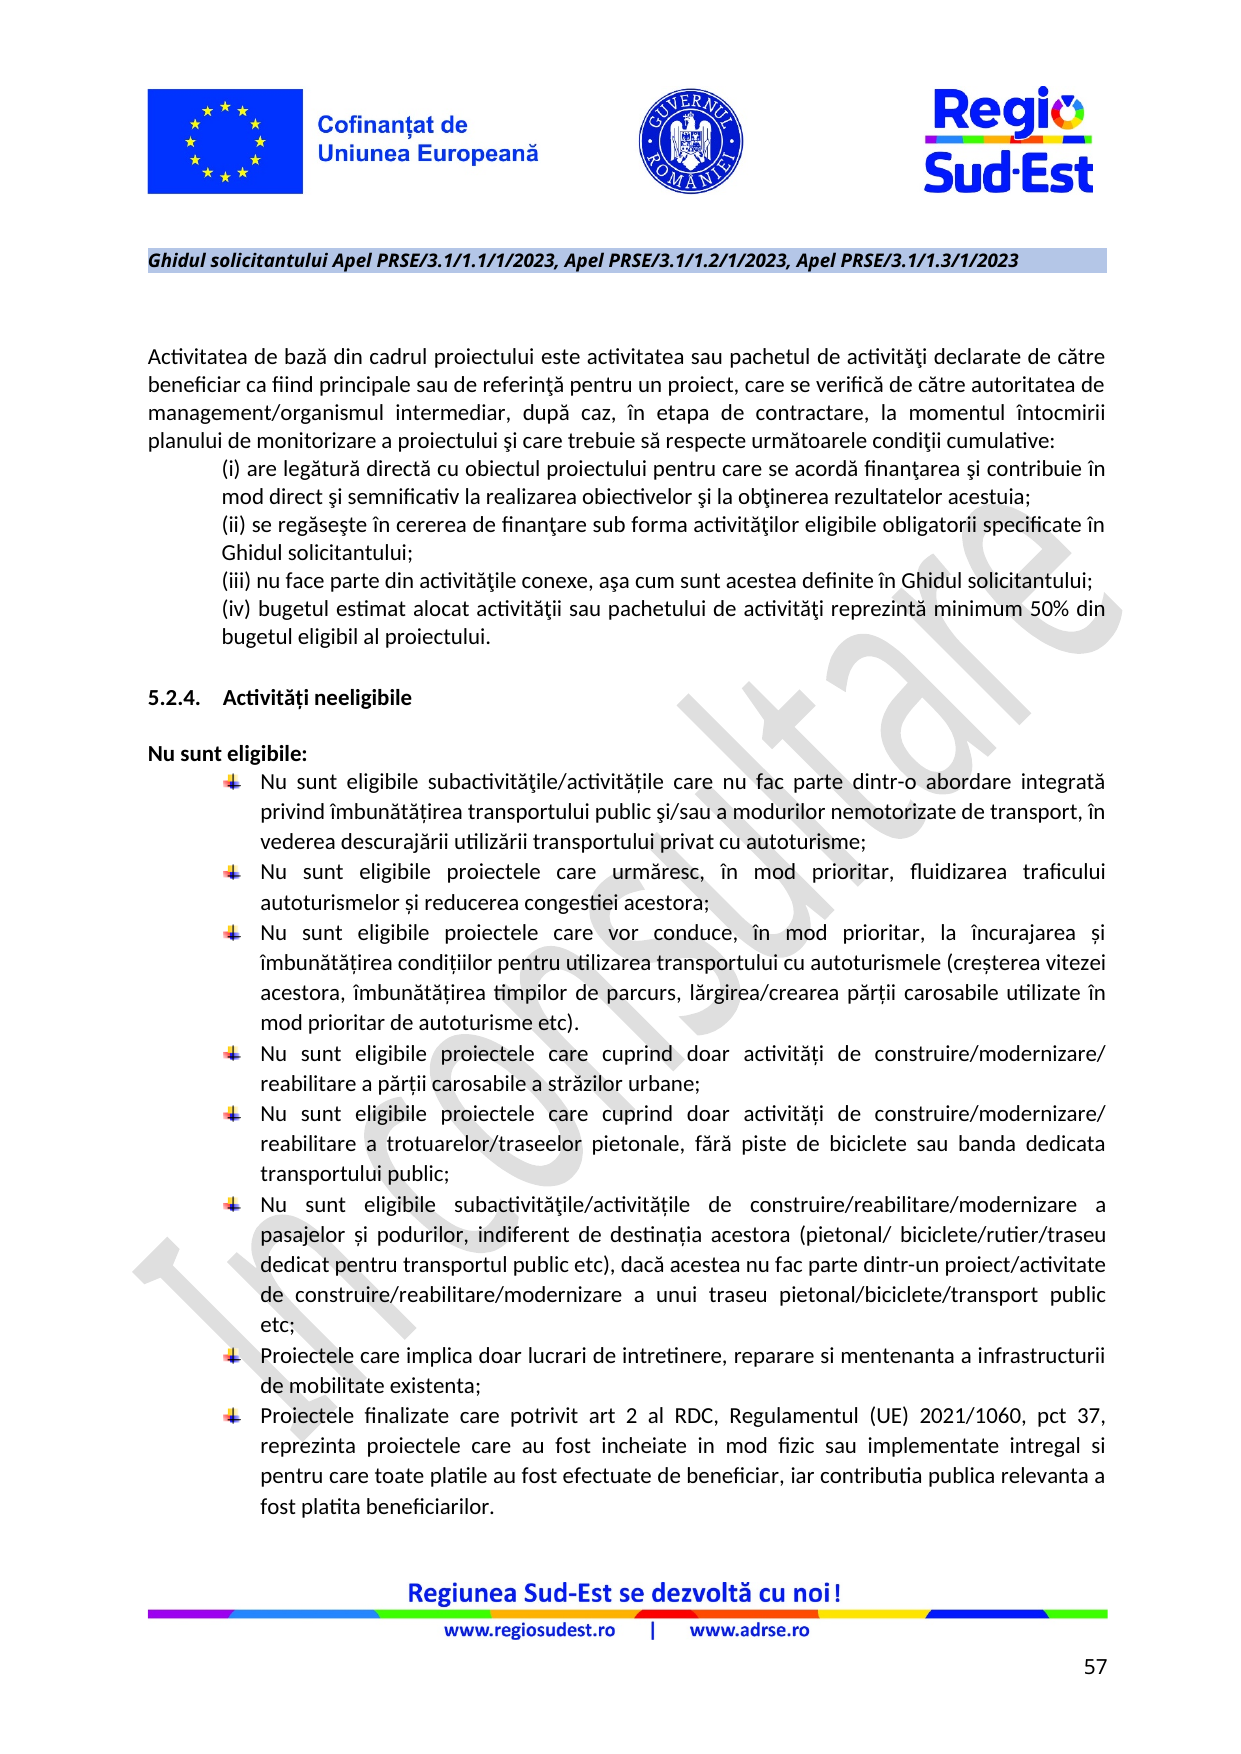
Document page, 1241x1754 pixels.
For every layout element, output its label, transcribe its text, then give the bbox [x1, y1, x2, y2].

picture [223, 863, 241, 880]
picture [223, 1406, 241, 1424]
list Nu sunt eligibile proiectele care urmăresc, în mod prioritar, fluidizarea traficului autoturismelor și reducerea congestiei acestora; [223, 857, 1107, 916]
list Nu sunt eligibile subactivităţile/activitățile care nu fac parte dintr-o abordare integrată privind îmbunătățirea transportului public şi/sau a modurilor nemotorizate de transport, în vederea descurajării utilizării transportului privat cu autoturisme; [223, 767, 1107, 855]
text (ii) se regăseşte în cererea de finanţare sub forma activităţilor eligibile obligatorii specificate în Ghidul solicitantului; [221, 510, 1107, 566]
list Nu sunt eligibile subactivităţile/activitățile de construire/reabilitare/modernizare a pasajelor și podurilor, indiferent de destinația acestora (pietonal/ biciclete/rutier/traseu dedicat pentru transportul public etc), dacă acestea nu fac parte dintr-un proiect/activitate de construire/reabilitare/modernizare a unui traseu pietonal/biciclete/transport public etc; [223, 1190, 1107, 1338]
text (iii) nu face parte din activităţile conexe, aşa cum sunt acestea definite în Ghidul solicitantului; [221, 566, 1107, 594]
text Nu sunt eligibile: [148, 739, 1107, 767]
text (iv) bugetul estimat alocat activităţii sau pachetului de activităţi reprezintă minimum 50% din bugetul eligibil al proiectului. [221, 594, 1107, 651]
picture [223, 923, 241, 941]
subtitle Activităţi neeligibile [148, 683, 1107, 711]
picture [147, 86, 1093, 195]
picture [223, 1346, 241, 1364]
picture [147, 1582, 1108, 1640]
list Nu sunt eligibile proiectele care cuprind doar activități de construire/modernizare/ reabilitare a trotuarelor/traseelor pietonale, fără piste de biciclete sau banda dedicata transportului public; [223, 1099, 1107, 1187]
list Nu sunt eligibile proiectele care vor conduce, în mod prioritar, la încurajarea și îmbunătățirea condițiilor pentru utilizarea transportului cu autoturismele (creșterea vitezei acestora, îmbunătățirea timpilor de parcurs, lărgirea/crearea părții carosabile utilizate în mod prioritar de autoturisme etc). [223, 918, 1107, 1036]
picture [223, 1104, 241, 1122]
list Nu sunt eligibile proiectele care cuprind doar activități de construire/modernizare/ reabilitare a părții carosabile a străzilor urbane; [223, 1039, 1107, 1097]
picture [223, 1044, 241, 1061]
list Proiectele care implica doar lucrari de intretinere, reparare si mentenanta a infrastructurii de mobilitate existenta; [223, 1341, 1107, 1399]
text (i) are legătură directă cu obiectul proiectului pentru care se acordă finanţarea şi contribuie în mod direct şi semnificativ la realizarea obiectivelor şi la obţinerea rezultatelor acestuia; [221, 454, 1107, 510]
picture [223, 772, 241, 790]
text Activitatea de bază din cadrul proiectului este activitatea sau pachetul de activităţi declarate de către beneficiar ca fiind principale sau de referinţă pentru un proiect, care se verifică de către autoritatea de management/organismul intermediar, după caz, în etapa de contractare, la momentul întocmirii planului de monitorizare a proiectului şi care trebuie să respecte următoarele condiţii cumulative: [148, 342, 1107, 454]
list Proiectele finalizate care potrivit art 2 al RDC, Regulamentul (UE) 2021/1060, pct 37, reprezinta proiectele care au fost incheiate in mod fizic sau implementate intregal si pentru care toate platile au fost efectuate de beneficiar, iar contributia publica relevanta a fost platita beneficiarilor. [223, 1401, 1107, 1520]
picture [223, 1195, 241, 1212]
